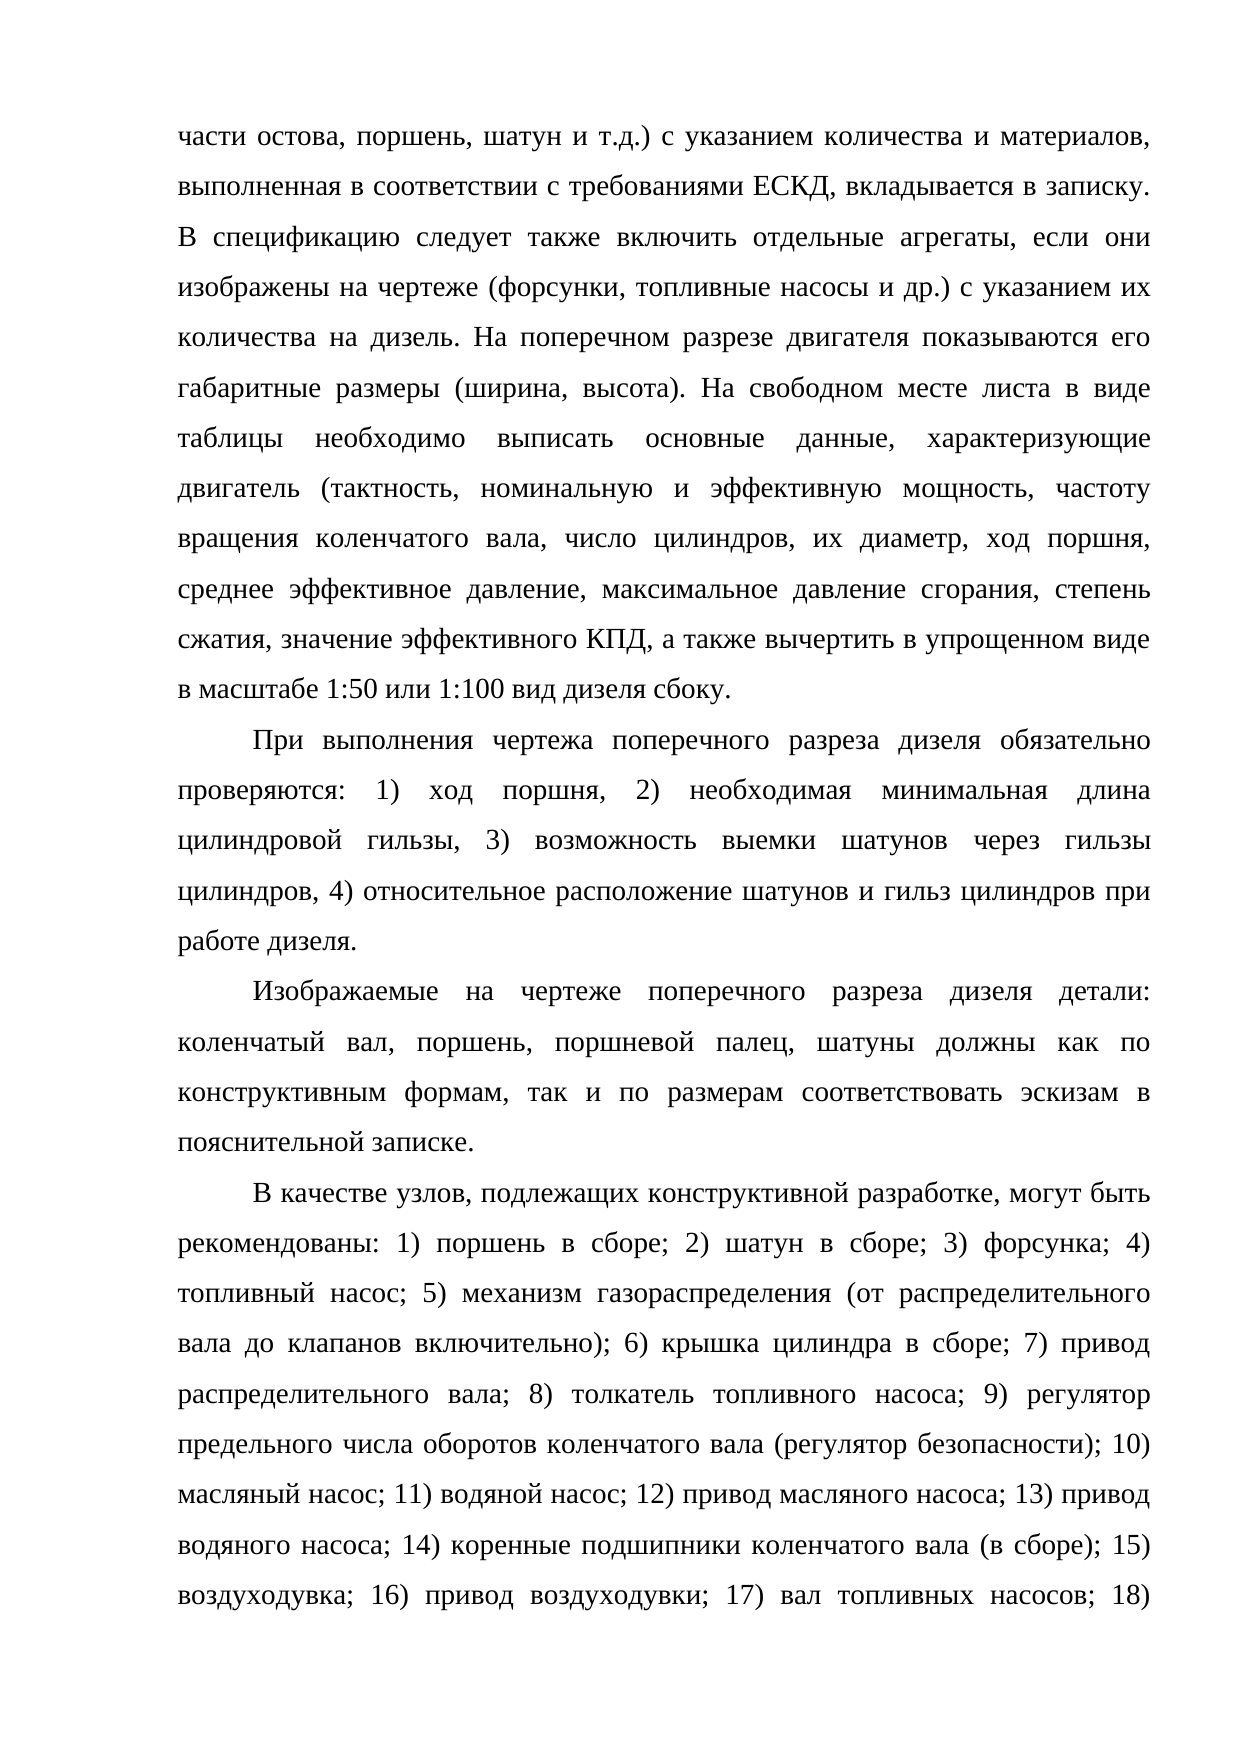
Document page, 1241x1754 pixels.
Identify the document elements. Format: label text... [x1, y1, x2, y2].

text Изображаемые на чертеже поперечного разреза дизеля детали: коленчатый вал, поршень, поршневой палец, шатуны должны как по конструктивным формам, так и по размерам соответствовать эскизам в пояснительной записке. [177, 973, 1152, 1158]
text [177, 118, 1152, 705]
text При выполнения чертежа поперечного разреза дизеля обязательно проверяются: 1) ход поршня, 2) необходимая минимальная длина цилиндровой гильзы, 3) возможность выемки шатунов через гильзы цилиндров, 4) относительное расположение шатунов и гильз цилиндров при работе дизеля. [177, 722, 1152, 957]
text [177, 1175, 1152, 1611]
